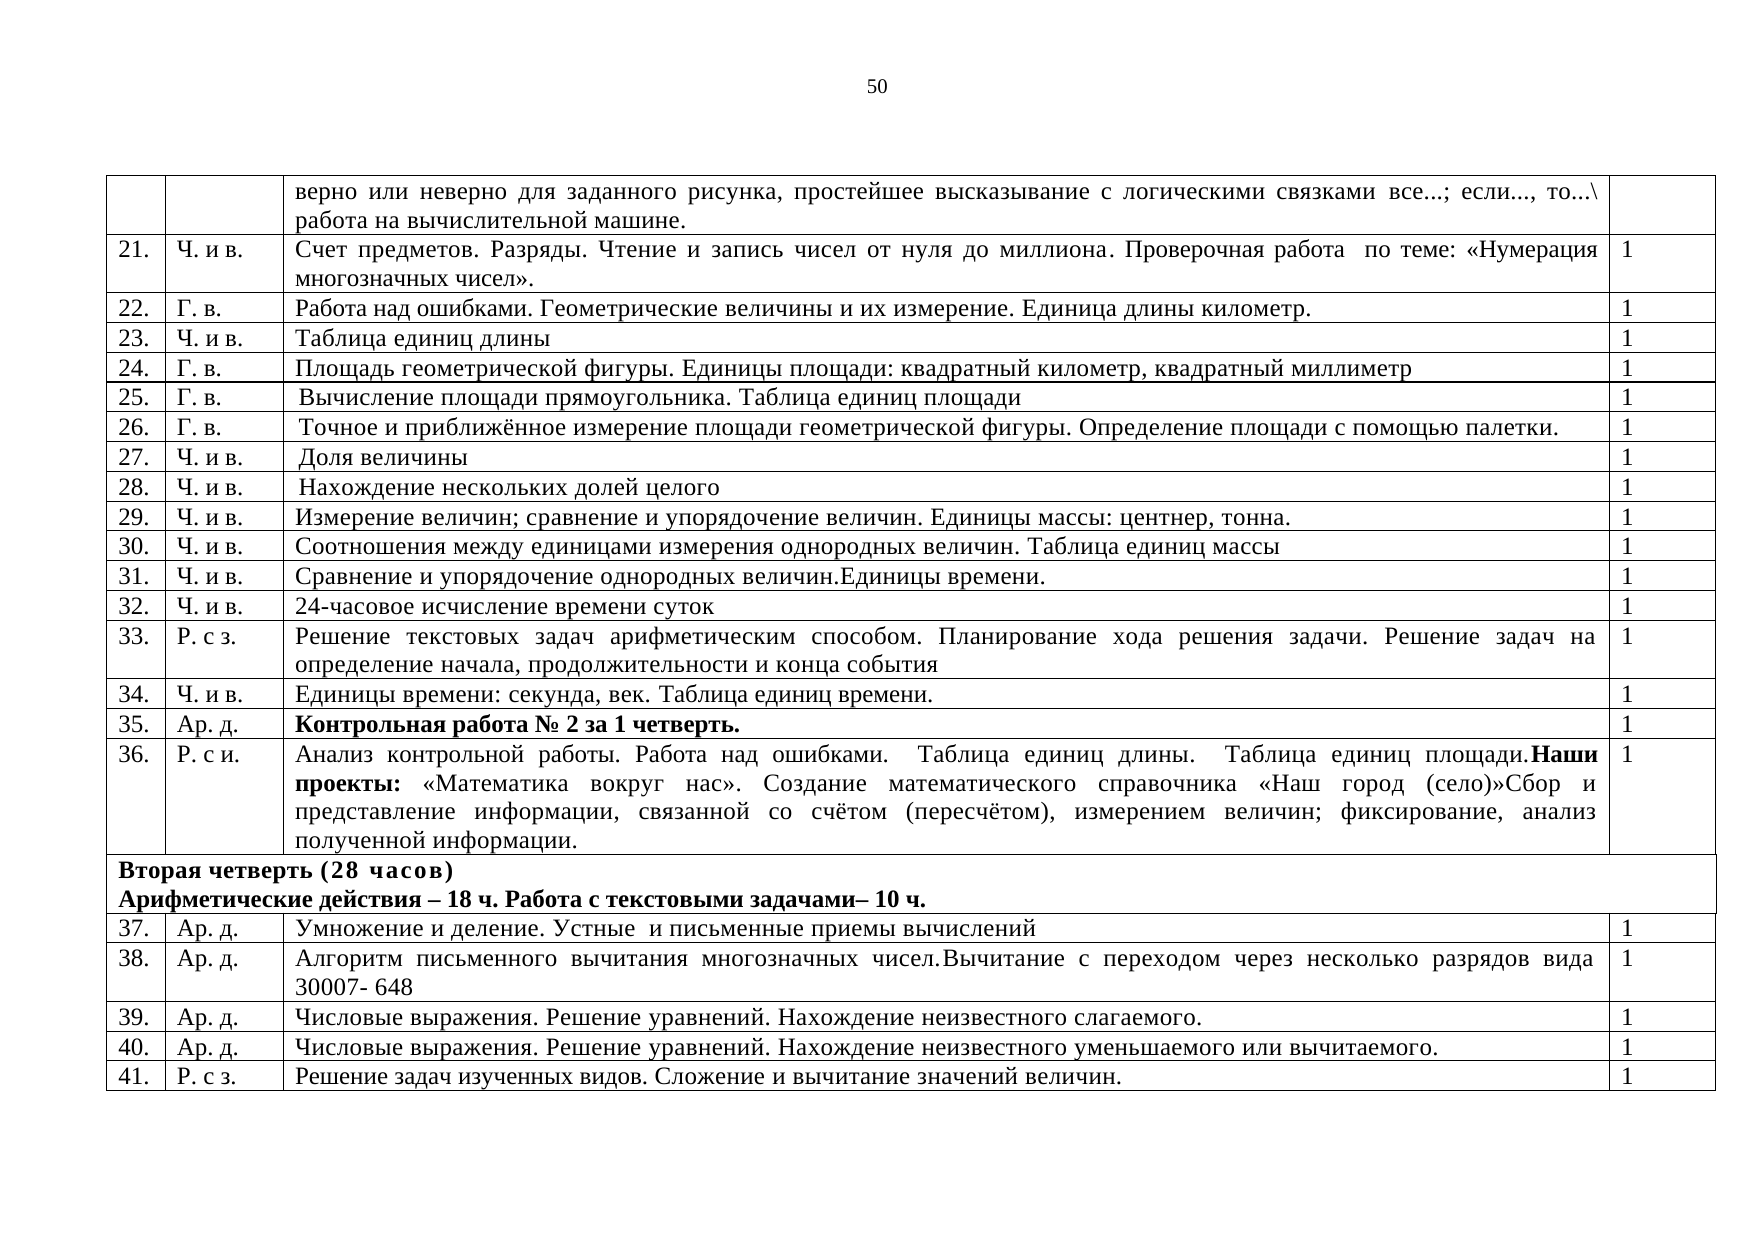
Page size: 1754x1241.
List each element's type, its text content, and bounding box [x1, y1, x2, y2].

table_cell 1 [1610, 293, 1715, 322]
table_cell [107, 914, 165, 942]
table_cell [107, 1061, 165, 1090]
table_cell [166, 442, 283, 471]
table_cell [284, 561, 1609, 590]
table_cell Г. в. [166, 412, 283, 441]
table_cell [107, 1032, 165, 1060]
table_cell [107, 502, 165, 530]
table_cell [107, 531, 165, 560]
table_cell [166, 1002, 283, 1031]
table_cell 1 [1610, 176, 1715, 233]
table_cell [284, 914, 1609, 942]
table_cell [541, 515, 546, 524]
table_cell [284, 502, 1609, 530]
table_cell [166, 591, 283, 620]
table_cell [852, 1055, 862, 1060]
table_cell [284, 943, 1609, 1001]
table_cell [107, 383, 165, 411]
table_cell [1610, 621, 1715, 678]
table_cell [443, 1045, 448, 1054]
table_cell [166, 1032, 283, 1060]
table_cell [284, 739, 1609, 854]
table_cell Работа над ошибками. Геометрические величины и их измерение. Единица длины километр. [284, 293, 1609, 322]
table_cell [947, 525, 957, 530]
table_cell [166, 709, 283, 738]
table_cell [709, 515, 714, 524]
table_cell Вычисление площади прямоугольника. Таблица единиц площади [284, 383, 1609, 411]
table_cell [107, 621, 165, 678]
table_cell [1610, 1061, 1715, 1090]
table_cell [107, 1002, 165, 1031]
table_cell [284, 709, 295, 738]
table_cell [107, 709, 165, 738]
table_cell 1 [1610, 383, 1715, 411]
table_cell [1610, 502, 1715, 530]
table_cell [107, 412, 165, 441]
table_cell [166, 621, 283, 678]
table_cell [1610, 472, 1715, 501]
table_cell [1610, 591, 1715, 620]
table_cell Таблица единиц длины [284, 323, 1609, 352]
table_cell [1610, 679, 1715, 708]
table_cell Площадь геометрической фигуры. Единицы площади: квадратный километр, квадратный миллиметр [284, 353, 1609, 381]
table_cell Г. в. [166, 293, 283, 322]
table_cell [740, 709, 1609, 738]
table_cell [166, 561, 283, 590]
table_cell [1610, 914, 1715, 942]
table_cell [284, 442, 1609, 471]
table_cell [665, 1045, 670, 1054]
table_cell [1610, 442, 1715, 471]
table_cell Счет предметов. Разряды. Чтение и запись чисел от нуля до миллиона. Проверочная работа по теме: «Нумерация многозначных чисел». [284, 235, 1609, 292]
table_cell Точное и приближённое измерение площади геометрической фигуры. Определение площади с помощью палетки. [284, 412, 1609, 441]
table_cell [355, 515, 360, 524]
table_cell 1 [1610, 412, 1715, 441]
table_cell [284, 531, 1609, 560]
table_cell [107, 442, 165, 471]
table_cell Ч. и в. [166, 235, 283, 292]
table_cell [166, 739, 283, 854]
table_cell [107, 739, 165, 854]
table_cell [107, 323, 165, 352]
table_cell 1 [1610, 235, 1715, 292]
table_cell 1 [1610, 353, 1715, 381]
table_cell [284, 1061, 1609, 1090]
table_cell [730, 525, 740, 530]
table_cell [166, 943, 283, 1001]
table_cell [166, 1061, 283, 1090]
table_cell Г. в. [166, 353, 283, 381]
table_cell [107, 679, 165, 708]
table_cell [107, 353, 165, 381]
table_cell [284, 176, 1609, 233]
table_cell [107, 235, 165, 292]
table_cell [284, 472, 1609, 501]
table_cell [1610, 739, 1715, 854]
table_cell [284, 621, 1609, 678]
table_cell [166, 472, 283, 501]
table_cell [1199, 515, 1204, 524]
table_cell 1 [1610, 323, 1715, 352]
table_cell Г. в. [166, 383, 283, 411]
table_cell Ч. и в. [166, 323, 283, 352]
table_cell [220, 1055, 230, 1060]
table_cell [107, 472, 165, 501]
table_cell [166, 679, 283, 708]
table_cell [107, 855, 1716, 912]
table_cell [107, 176, 165, 233]
table_cell Пр. от. [166, 176, 283, 233]
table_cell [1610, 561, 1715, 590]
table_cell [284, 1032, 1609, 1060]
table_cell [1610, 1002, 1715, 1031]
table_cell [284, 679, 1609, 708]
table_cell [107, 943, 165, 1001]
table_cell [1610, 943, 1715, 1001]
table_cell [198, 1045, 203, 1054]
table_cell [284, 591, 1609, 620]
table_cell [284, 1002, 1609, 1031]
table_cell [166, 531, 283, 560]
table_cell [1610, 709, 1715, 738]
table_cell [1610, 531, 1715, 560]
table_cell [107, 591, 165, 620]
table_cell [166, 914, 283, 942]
table_cell [107, 293, 165, 322]
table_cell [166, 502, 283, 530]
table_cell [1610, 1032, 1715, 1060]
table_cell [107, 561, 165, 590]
